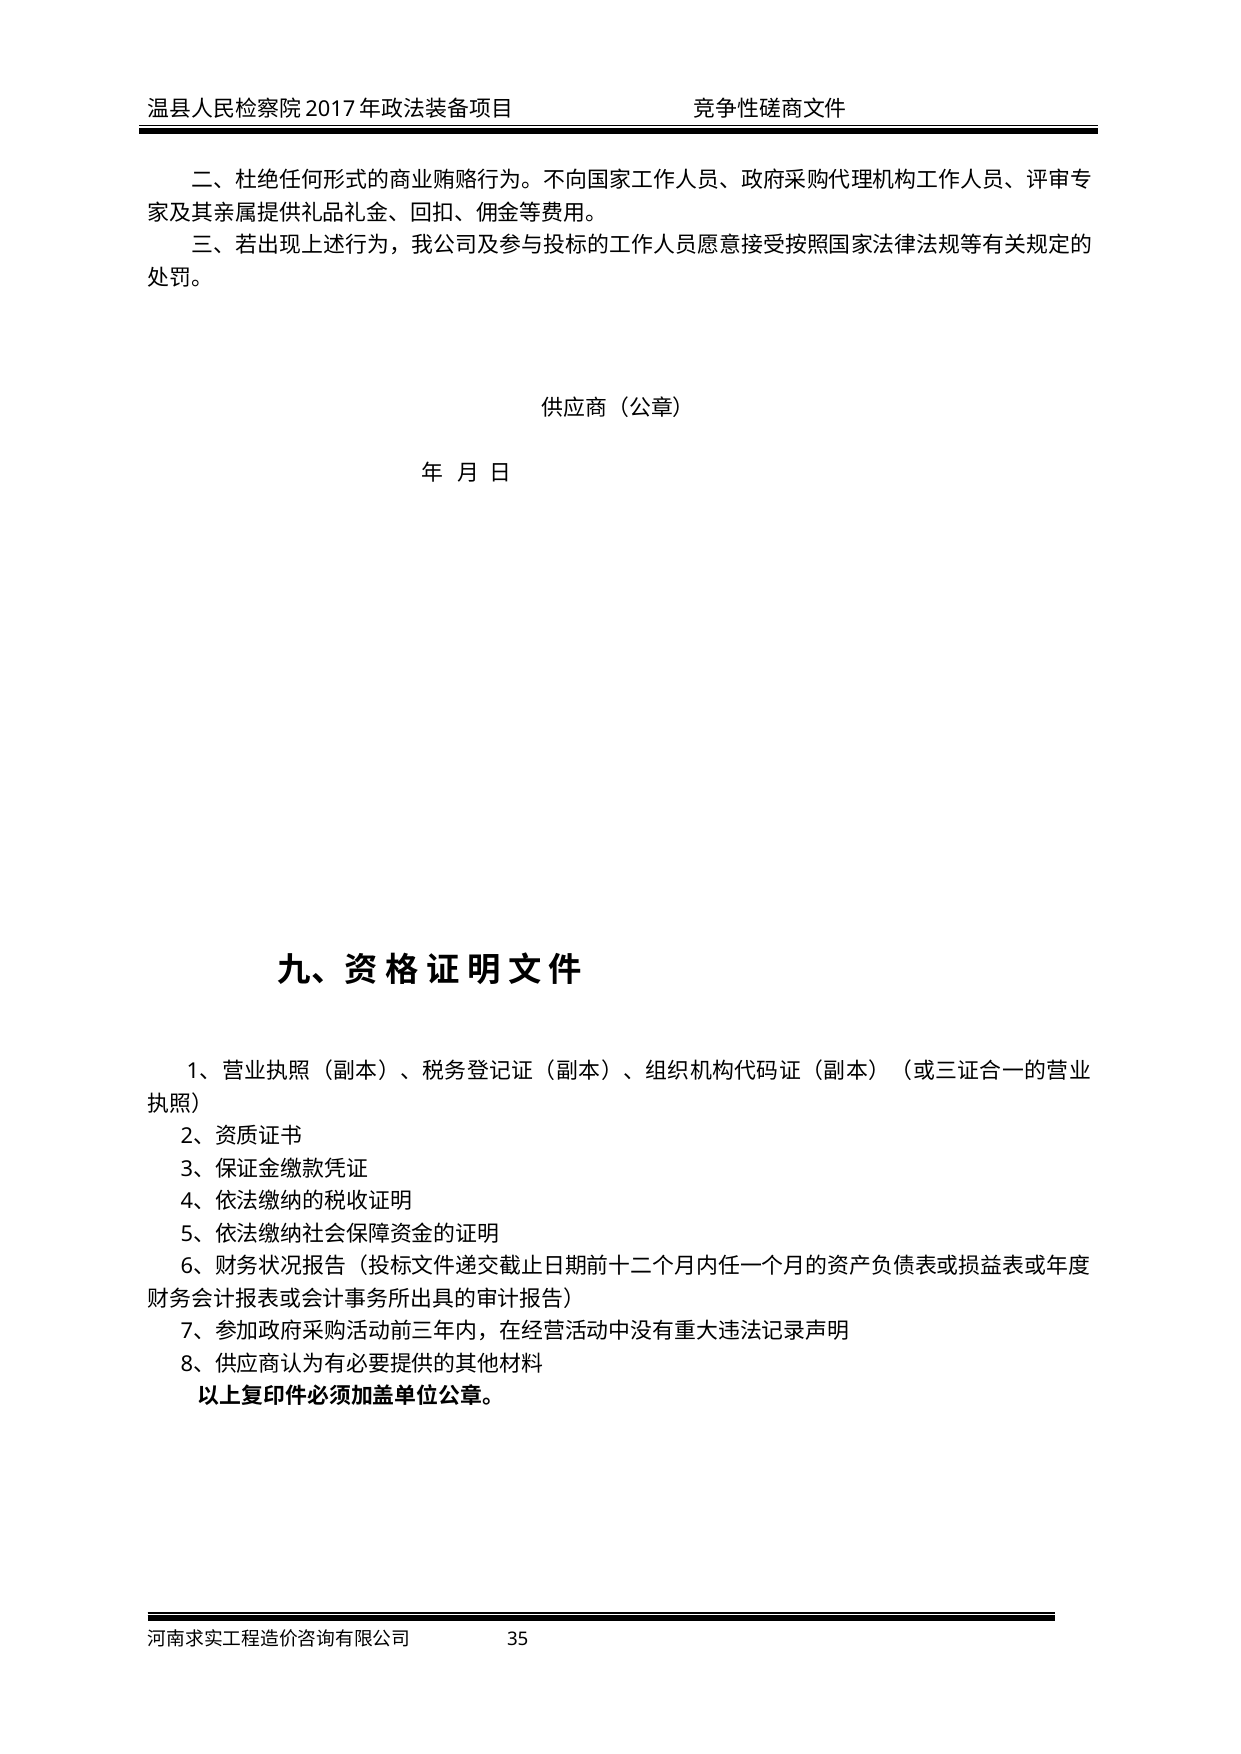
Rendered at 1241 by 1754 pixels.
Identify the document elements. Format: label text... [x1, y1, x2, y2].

text 3、保证金缴款凭证 [148, 1150, 1093, 1183]
text 7、参加政府采购活动前三年内，在经营活动中没有重大违法记录声明 [148, 1313, 1093, 1345]
text 8、供应商认为有必要提供的其他材料 [148, 1345, 1093, 1378]
text 以上复印件必须加盖单位公章。 [148, 1378, 1093, 1410]
text 1、营业执照（副本）、税务登记证（副本）、组织机构代码证（副本）（或三证合一的营业执照） [148, 1053, 1093, 1118]
text 供应商（公章） [148, 389, 1093, 422]
text 6、财务状况报告（投标文件递交截止日期前十二个月内任一个月的资产负债表或损益表或年度财务会计报表或会计事务所出具的审计报告） [148, 1248, 1093, 1313]
text 5、依法缴纳社会保障资金的证明 [148, 1215, 1093, 1248]
text 4、依法缴纳的税收证明 [148, 1183, 1093, 1215]
text 2、资质证书 [148, 1118, 1093, 1150]
text 年 月 日 [148, 454, 1093, 487]
subtitle 九、资 格 证 明 文 件 [148, 934, 1093, 999]
text 二、杜绝任何形式的商业贿赂行为。不向国家工作人员、政府采购代理机构工作人员、评审专家及其亲属提供礼品礼金、回扣、佣金等费用。 [148, 162, 1093, 227]
text 三、若出现上述行为，我公司及参与投标的工作人员愿意接受按照国家法律法规等有关规定的处罚。 [148, 227, 1093, 292]
